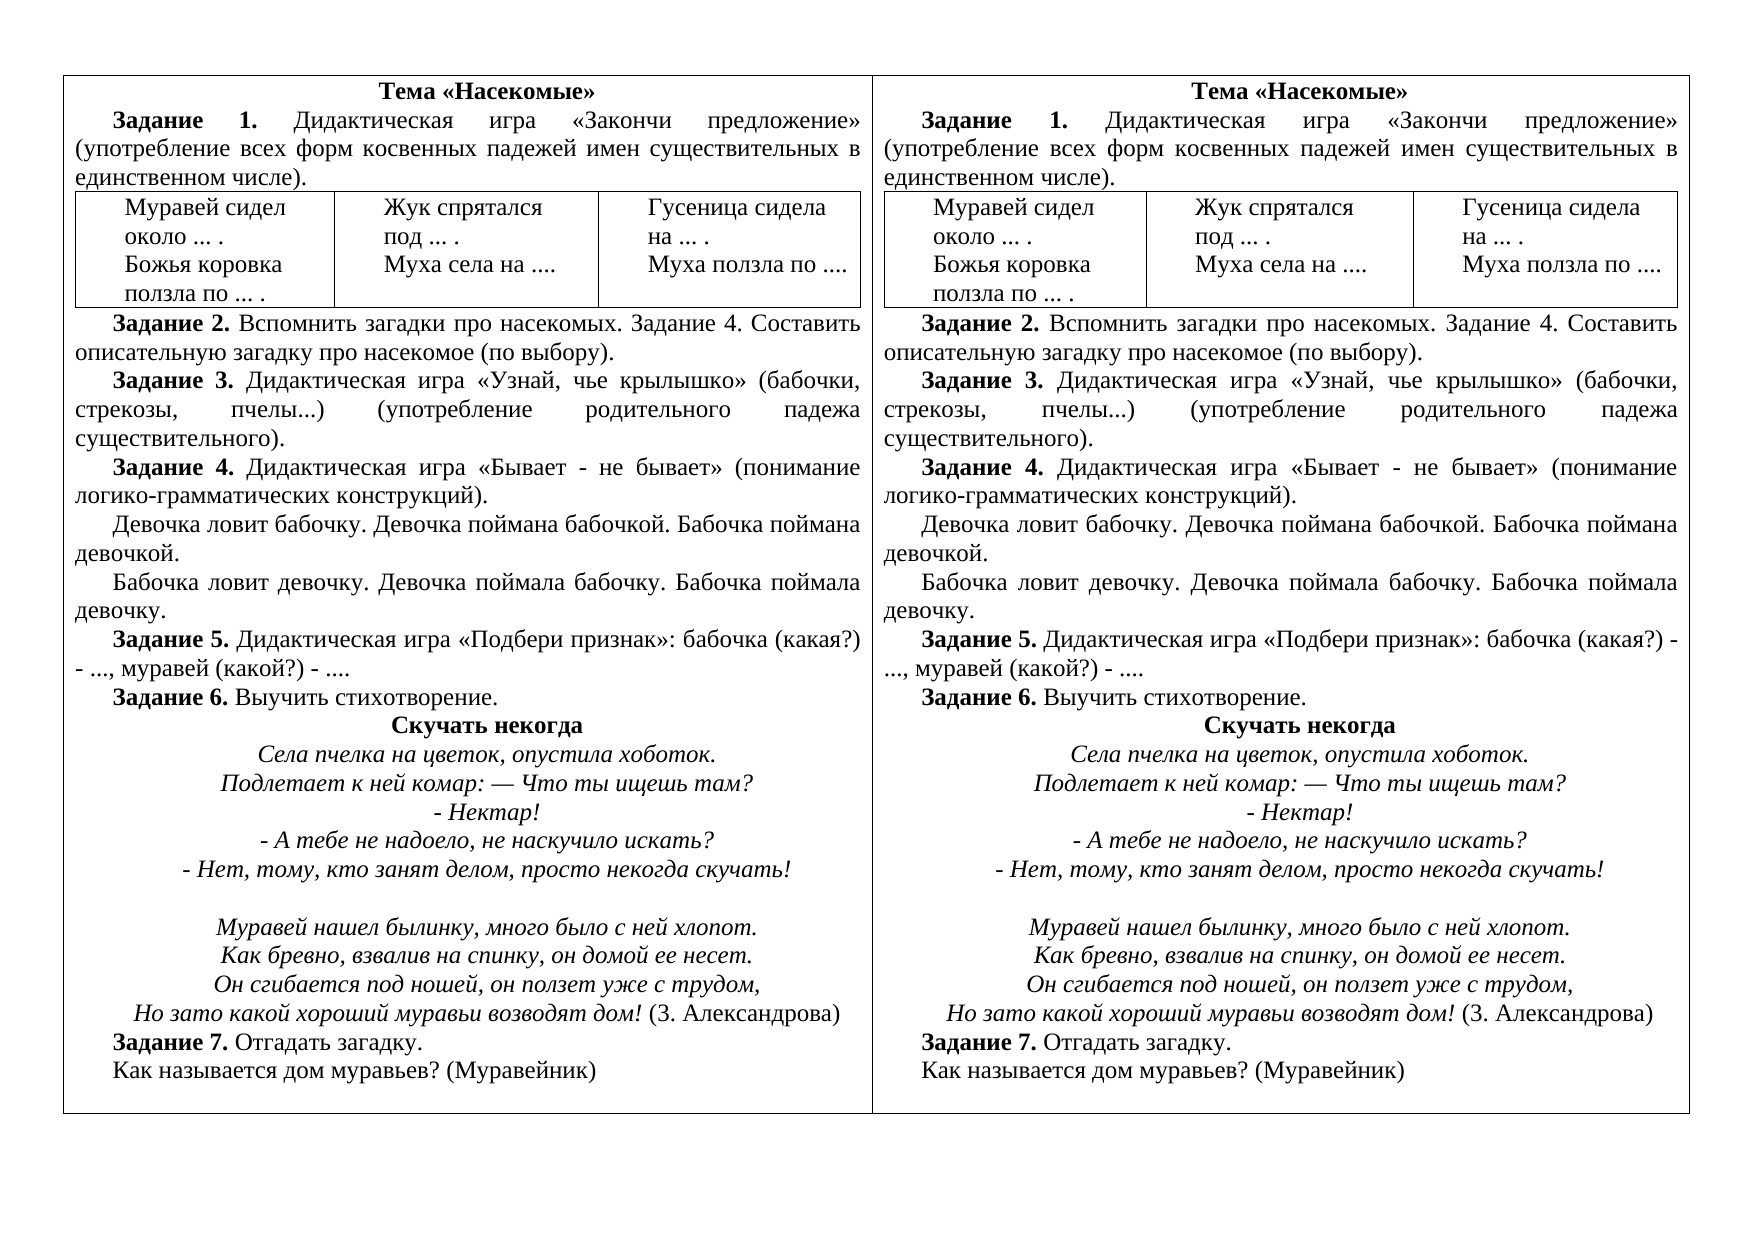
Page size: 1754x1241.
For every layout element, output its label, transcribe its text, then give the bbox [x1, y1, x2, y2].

table_header Тема «Насекомые» Задание 1. Дидактическая игра «Закончи предложение» (употребление всех форм косвенных падежей имен существительных в единственном числе). Задание 2. Вспомнить загадки про насекомых. Задание 4. Составить описательную загадку про насекомое (по выбору). Задание 3. Дидактическая игра «Узнай, чье крылышко» (бабочки, стрекозы, пчелы...) (употребление родительного падежа существительного). Задание 4. Дидактическая игра «Бывает - не бывает» (понимание логико-грамматических конструкций). Девочка ловит бабочку. Девочка поймана бабочкой. Бабочка поймана девочкой. Бабочка ловит девочку. Девочка поймала бабочку. Бабочка поймала девочку. Задание 5. Дидактическая игра «Подбери признак»: бабочка (какая?) - ..., муравей (какой?) - .... Задание 6. Выучить стихотворение. Скучать некогда Села пчелка на цветок, опустила хоботок. Подлетает к ней комар: — Что ты ищешь там? - Нектар! - А тебе не надоело, не наскучило искать? - Нет, тому, кто занят делом, просто некогда скучать! Муравей нашел былинку, много было с ней хлопот. Как бревно, взвалив на спинку, он домой ее несет. Он сгибается под ношей, он ползет уже с трудом, Но зато какой хороший муравьи возводят дом! (3. Александрова) Задание 7. Отгадать загадку. Как называется дом муравьев? (Муравейник) [64, 76, 872, 1113]
table_header Тема «Насекомые» Задание 1. Дидактическая игра «Закончи предложение» (употребление всех форм косвенных падежей имен существительных в единственном числе). Задание 2. Вспомнить загадки про насекомых. Задание 4. Составить описательную загадку про насекомое (по выбору). Задание 3. Дидактическая игра «Узнай, чье крылышко» (бабочки, стрекозы, пчелы...) (употребление родительного падежа существительного). Задание 4. Дидактическая игра «Бывает - не бывает» (понимание логико-грамматических конструкций). Девочка ловит бабочку. Девочка поймана бабочкой. Бабочка поймана девочкой. Бабочка ловит девочку. Девочка поймала бабочку. Бабочка поймала девочку. Задание 5. Дидактическая игра «Подбери признак»: бабочка (какая?) - ..., муравей (какой?) - .... Задание 6. Выучить стихотворение. Скучать некогда Села пчелка на цветок, опустила хоботок. Подлетает к ней комар: — Что ты ищешь там? - Нектар! - А тебе не надоело, не наскучило искать? - Нет, тому, кто занят делом, просто некогда скучать! Муравей нашел былинку, много было с ней хлопот. Как бревно, взвалив на спинку, он домой ее несет. Он сгибается под ношей, он ползет уже с трудом, Но зато какой хороший муравьи возводят дом! (3. Александрова) Задание 7. Отгадать загадку. Как называется дом муравьев? (Муравейник) [873, 76, 1689, 1113]
